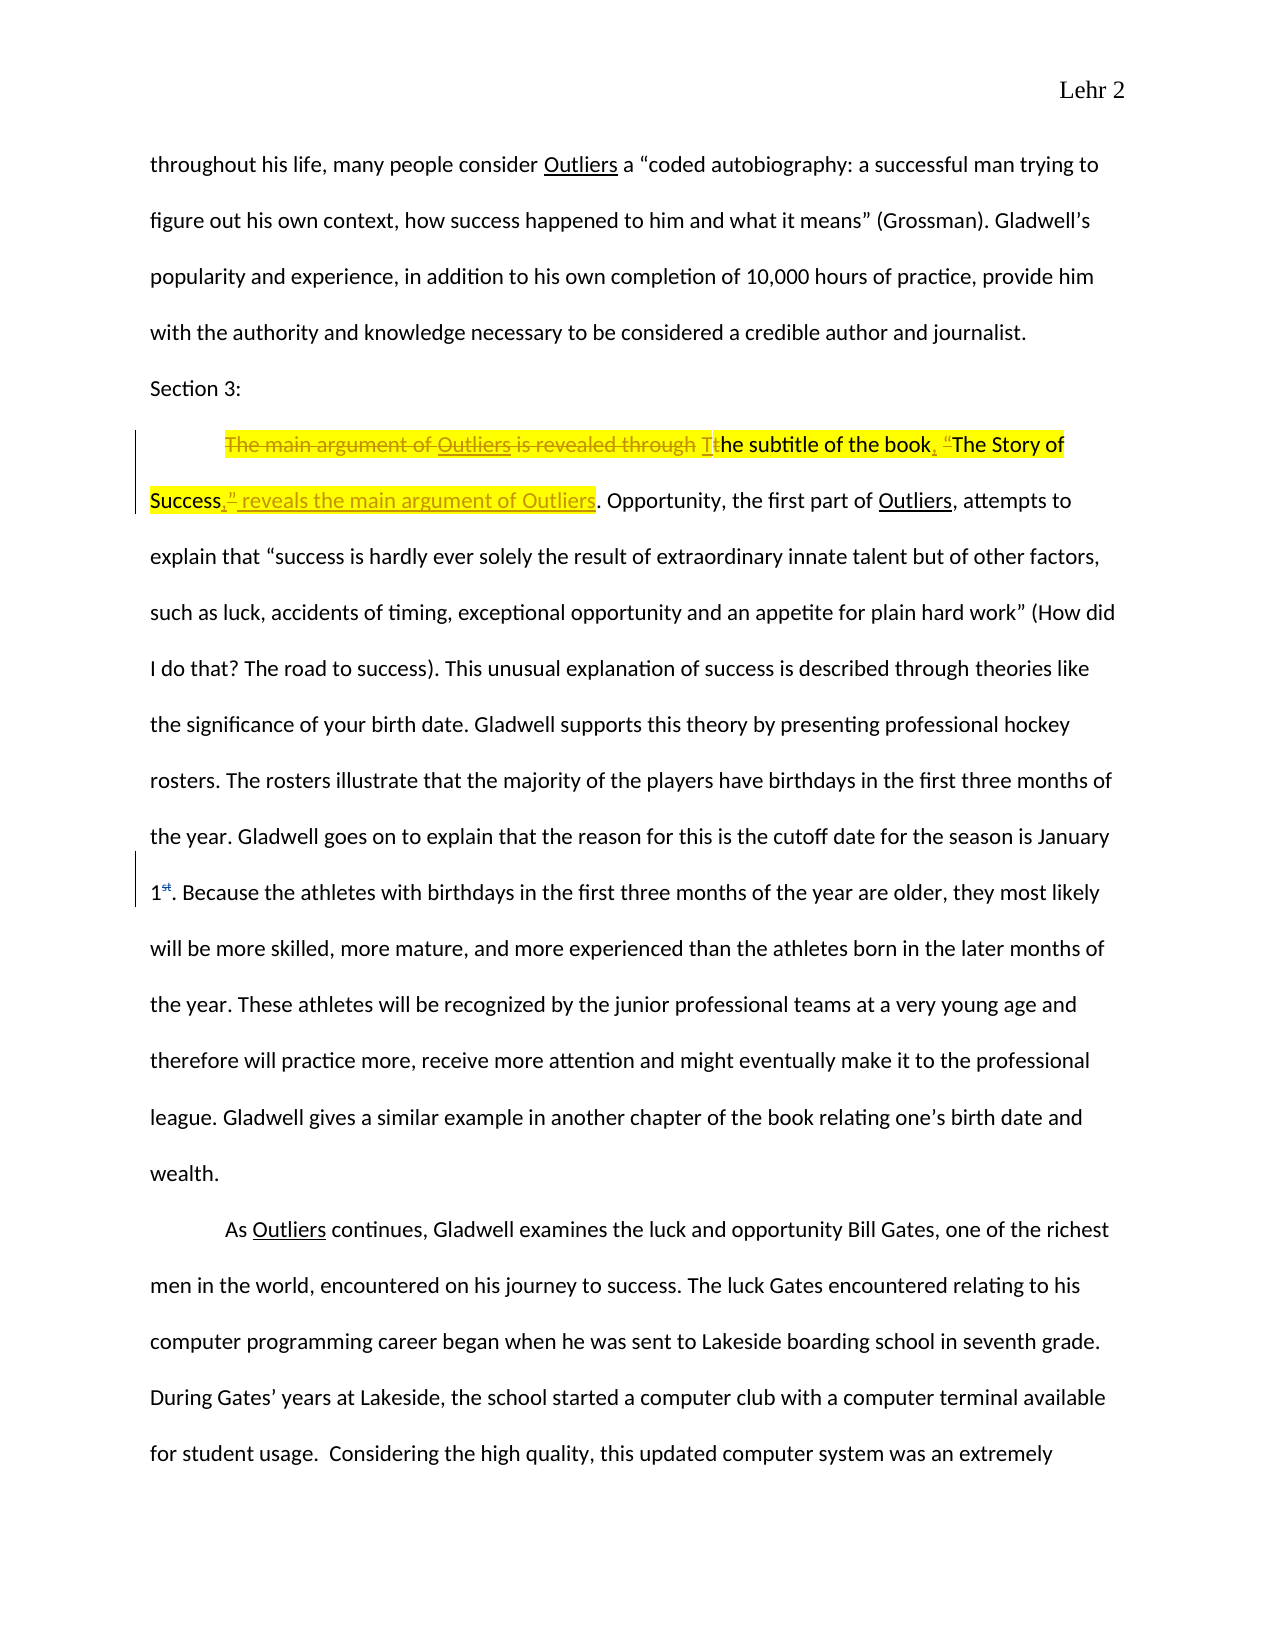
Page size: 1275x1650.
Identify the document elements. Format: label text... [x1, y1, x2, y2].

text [150, 150, 1125, 346]
text Section 3: [150, 374, 1125, 402]
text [150, 1215, 1125, 1467]
text he subtitle of the book The Story of Success. Opportunity, the first part of Outliers, attempts to explain that “success is hardly ever solely the result of extraordinary innate talent but of other factors, such as luck, accidents of timing, exceptional opportunity and an appetite for plain hard work” (How did I do that? The road to success). This unusual explanation of success is described through theories like the significance of your birth date. Gladwell supports this theory by presenting professional hockey rosters. The rosters illustrate that the majority of the players have birthdays in the first three months of the year. Gladwell goes on to explain that the reason for this is the cutoff date for the season is January 1. Because the athletes with birthdays in the first three months of the year are older, they most likely will be more skilled, more mature, and more experienced than the athletes born in the later months of the year. These athletes will be recognized by the junior professional teams at a very young age and therefore will practice more, receive more attention and might eventually make it to the professional league. Gladwell gives a similar example in another chapter of the book relating one’s birth date and wealth. [150, 430, 1125, 1187]
